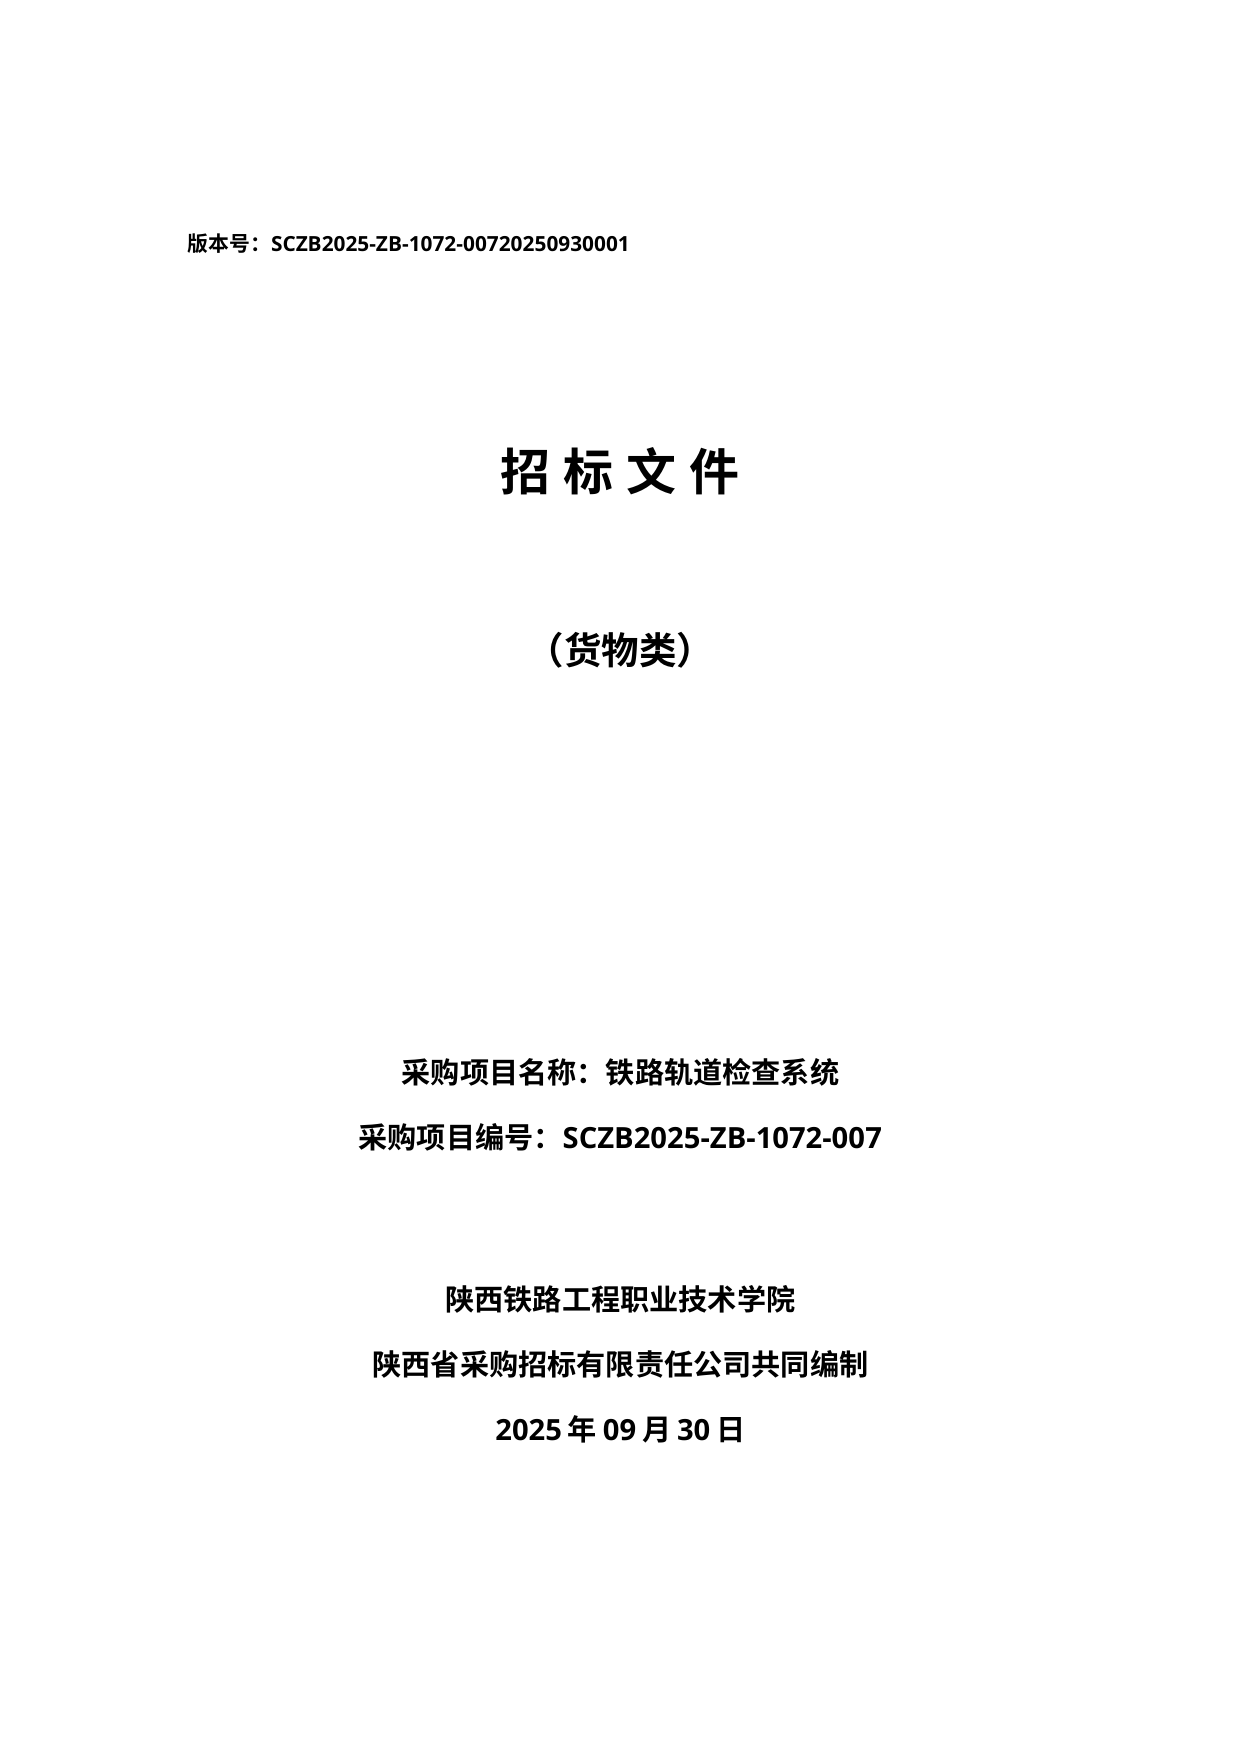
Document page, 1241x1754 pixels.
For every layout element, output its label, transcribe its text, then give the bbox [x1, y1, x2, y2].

text 2025年09月30日 [187, 1397, 1053, 1462]
text 采购项目名称：铁路轨道检查系统 [187, 1039, 1053, 1104]
text （货物类） [187, 617, 1053, 1039]
text 陕西铁路工程职业技术学院 [187, 1267, 1053, 1332]
text 采购项目编号：SCZB2025-ZB-1072-007 [187, 1104, 1053, 1267]
text 招 标 文 件 [187, 422, 1053, 617]
text 版本号：SCZB2025-ZB-1072-00720250930001 [187, 227, 1053, 422]
text 陕西省采购招标有限责任公司共同编制 [187, 1332, 1053, 1397]
